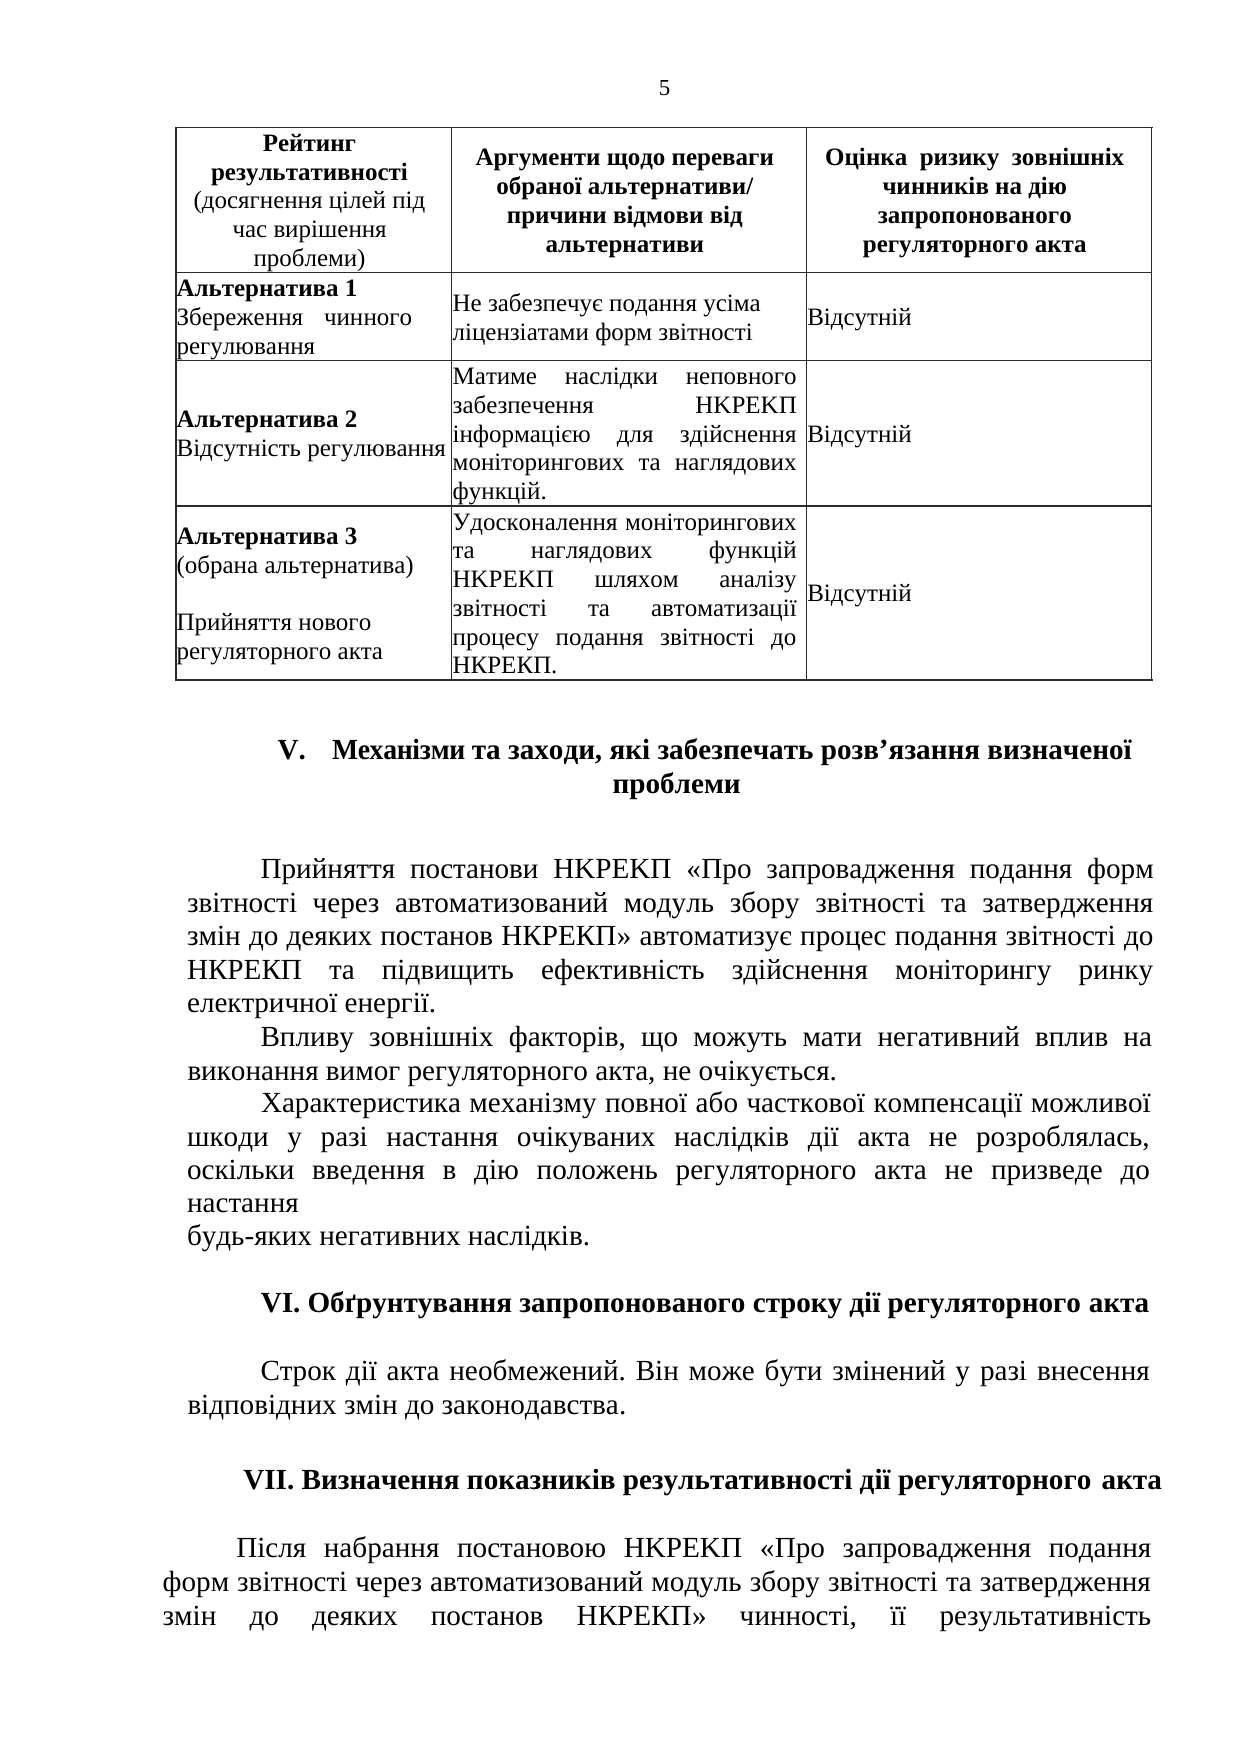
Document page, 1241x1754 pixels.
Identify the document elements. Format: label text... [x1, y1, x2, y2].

table_cell Відсутній [807, 273, 1151, 360]
table_cell Альтернатива 3 (обрана альтернатива) Прийняття нового регуляторного акта [177, 507, 451, 679]
table_cell Матиме наслідки неповного забезпечення HKPEKП інформацією для здійснення моніторингових та наглядових функцій. [452, 361, 806, 505]
table_header Рейтинг результативності (досягнення цілей під час вирішення проблеми) [177, 128, 451, 272]
text Впливу зовнішніх факторів, що можуть мати негативний вплив на виконання вимог регуляторного акта, не очікується. [187, 1019, 1153, 1086]
table_cell Удосконалення моніторингових та наглядових функцій HKPEKП шляхом аналізу звітності та автоматизації процесу подання звітності до НКРЕКП. [452, 507, 806, 679]
table_cell Відсутній [807, 361, 1151, 505]
subtitle Механізми та заходи, які забезпечать розв’язання визначеної проблеми [187, 732, 1166, 799]
table_cell Відсутній [807, 507, 1151, 679]
text Характеристика механізму повної або часткової компенсації можливої шкоди у разі настання очікуваних наслідків дії акта не розроблялась, оскільки введення в дію положень регуляторного акта не призведе до настання будь-яких негативних наслідків. [187, 1087, 1151, 1251]
table_header Аргументи щодо переваги обраної альтернативи/ причини відмови від альтернативи [452, 128, 806, 272]
table_cell Не забезпечує подання усіма ліцензіатами форм звітності [452, 273, 806, 360]
text Строк дії акта необмежений. Він може бути змінений у разі внесення відповідних змін до законодавства. [187, 1353, 1151, 1420]
table_cell Альтернатива 1 Збереження чинного регулювання [177, 273, 451, 360]
subtitle Обґрунтування запропонованого строку дії регуляторного акта [243, 1286, 1166, 1319]
table_header Оцінка ризику зовнішніх чинників на дію запропонованого регуляторного акта [807, 128, 1151, 272]
text Прийняття постанови HKPEKП «Про запровадження подання форм звітності через автоматизований модуль збору звітності та затвердження змін до деяких постанов НКРЕКП» автоматизує процес подання звітності до НКРЕКП та підвищить ефективність здійснення моніторингу ринку електричної енергії. [187, 851, 1154, 1019]
table_cell Альтернатива 2 Відсутність регулювання [177, 361, 451, 505]
subtitle Визначення показників результативності дії регуляторного акта [243, 1462, 1166, 1496]
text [162, 1531, 1151, 1631]
